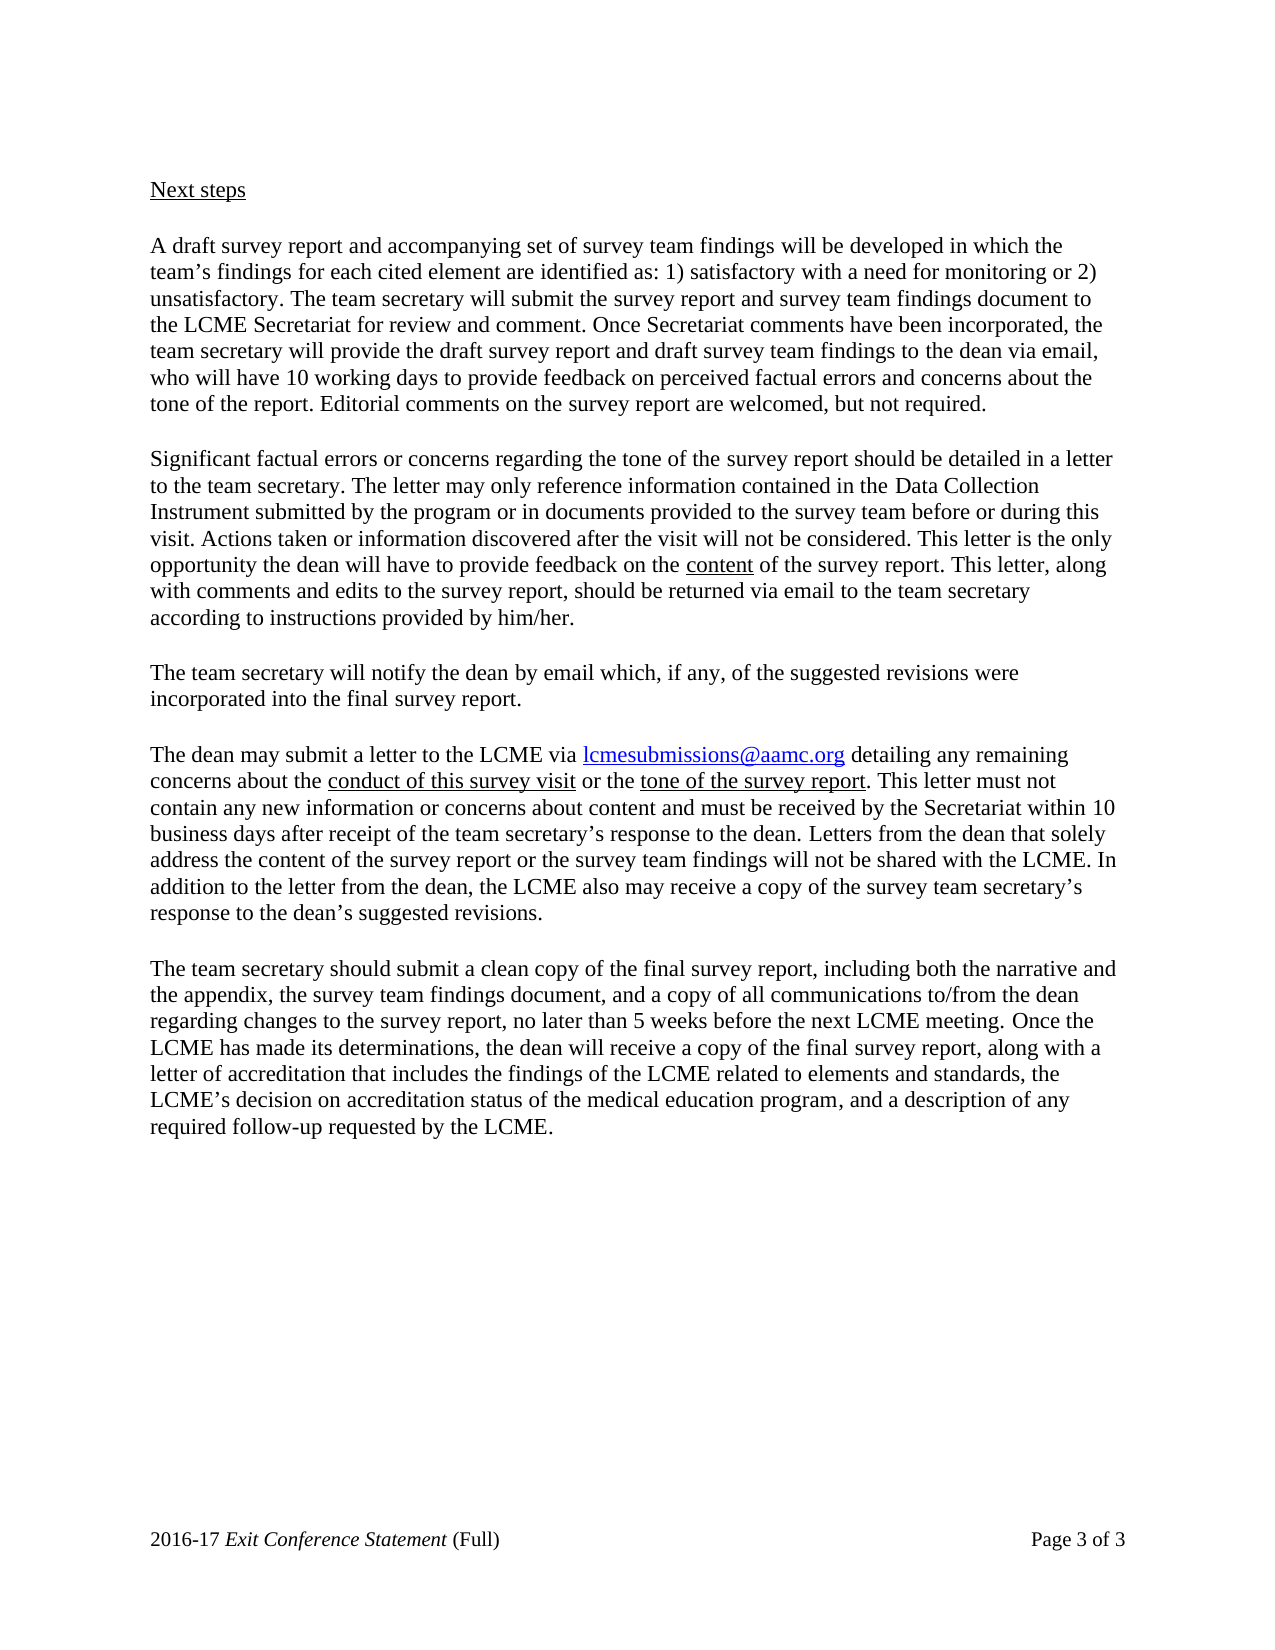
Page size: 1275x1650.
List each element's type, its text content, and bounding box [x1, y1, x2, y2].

text The team secretary should submit a clean copy of the final survey report, including both the narrative and the appendix, the survey team findings document, and a copy of all communications to/from the dean regarding changes to the survey report, no later than 5 weeks before the next LCME meeting. Once the LCME has made its determinations, the dean will receive a copy of the final survey report, along with a letter of accreditation that includes the findings of the LCME related to elements and standards, the LCME’s decision on accreditation status of the medical education program, and a description of any required follow-up requested by the LCME. [150, 955, 1125, 1139]
text A draft survey report and accompanying set of survey team findings will be developed in which the team’s findings for each cited element are identified as: 1) satisfactory with a need for monitoring or 2) unsatisfactory. The team secretary will submit the survey report and survey team findings document to the LCME Secretariat for review and comment. Once Secretariat comments have been incorporated, the team secretary will provide the draft survey report and draft survey team findings to the dean via email, who will have 10 working days to provide feedback on perceived factual errors and concerns about the tone of the report. Editorial comments on the survey report are welcomed, but not required. [150, 232, 1125, 416]
text The team secretary will notify the dean by email which, if any, of the suggested revisions were incorporated into the final survey report. [150, 659, 1125, 712]
text Next steps [150, 176, 1125, 203]
text The dean may submit a letter to the LCME via lcmesubmissions@aamc.org detailing any remaining concerns about the conduct of this survey visit or the tone of the survey report. This letter must not contain any new information or concerns about content and must be received by the Secretariat within 10 business days after receipt of the team secretary’s response to the dean. Letters from the dean that solely address the content of the survey report or the survey team findings will not be shared with the LCME. In addition to the letter from the dean, the LCME also may receive a copy of the survey team secretary’s response to the dean’s suggested revisions. [150, 741, 1125, 926]
text Significant factual errors or concerns regarding the tone of the survey report should be detailed in a letter to the team secretary. The letter may only reference information contained in the Data Collection Instrument submitted by the program or in documents provided to the survey team before or during this visit. Actions taken or information discovered after the visit will not be considered. This letter is the only opportunity the dean will have to provide feedback on the content of the survey report. This letter, along with comments and edits to the survey report, should be returned via email to the team secretary according to instructions provided by him/her. [150, 446, 1125, 630]
